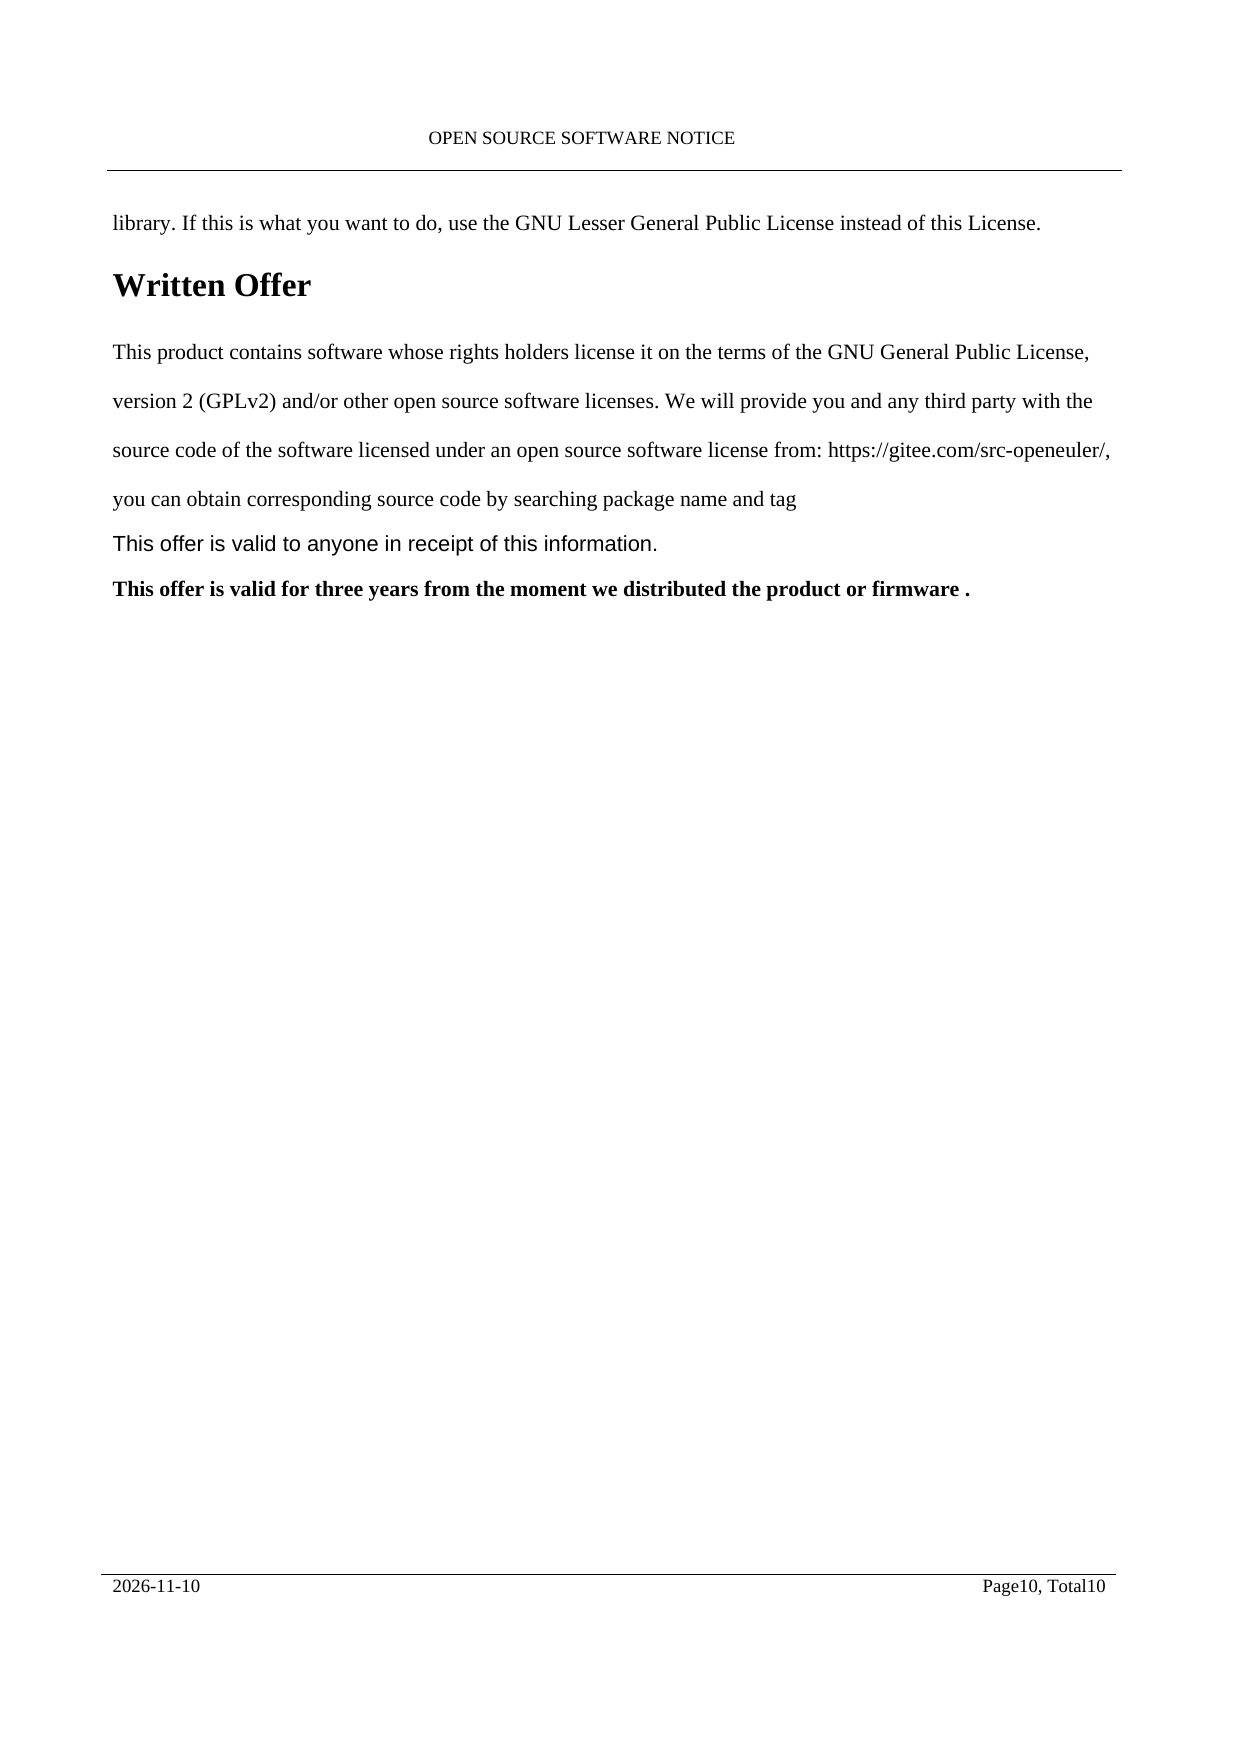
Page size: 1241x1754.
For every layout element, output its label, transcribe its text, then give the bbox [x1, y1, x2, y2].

text This product contains software whose rights holders license it on the terms of the GNU General Public License, version 2 (GPLv2) and/or other open source software licenses. We will provide you and any third party with the source code of the software licensed under an open source software license from: https://gitee.com/src-openeuler/, you can obtain corresponding source code by searching package name and tag [112, 336, 1128, 514]
text Written Offer [112, 251, 1128, 316]
text This offer is valid to anyone in receipt of this information. [112, 527, 1128, 559]
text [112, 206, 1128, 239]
text This offer is valid for three years from the moment we distributed the product or firmware . [112, 572, 1128, 604]
